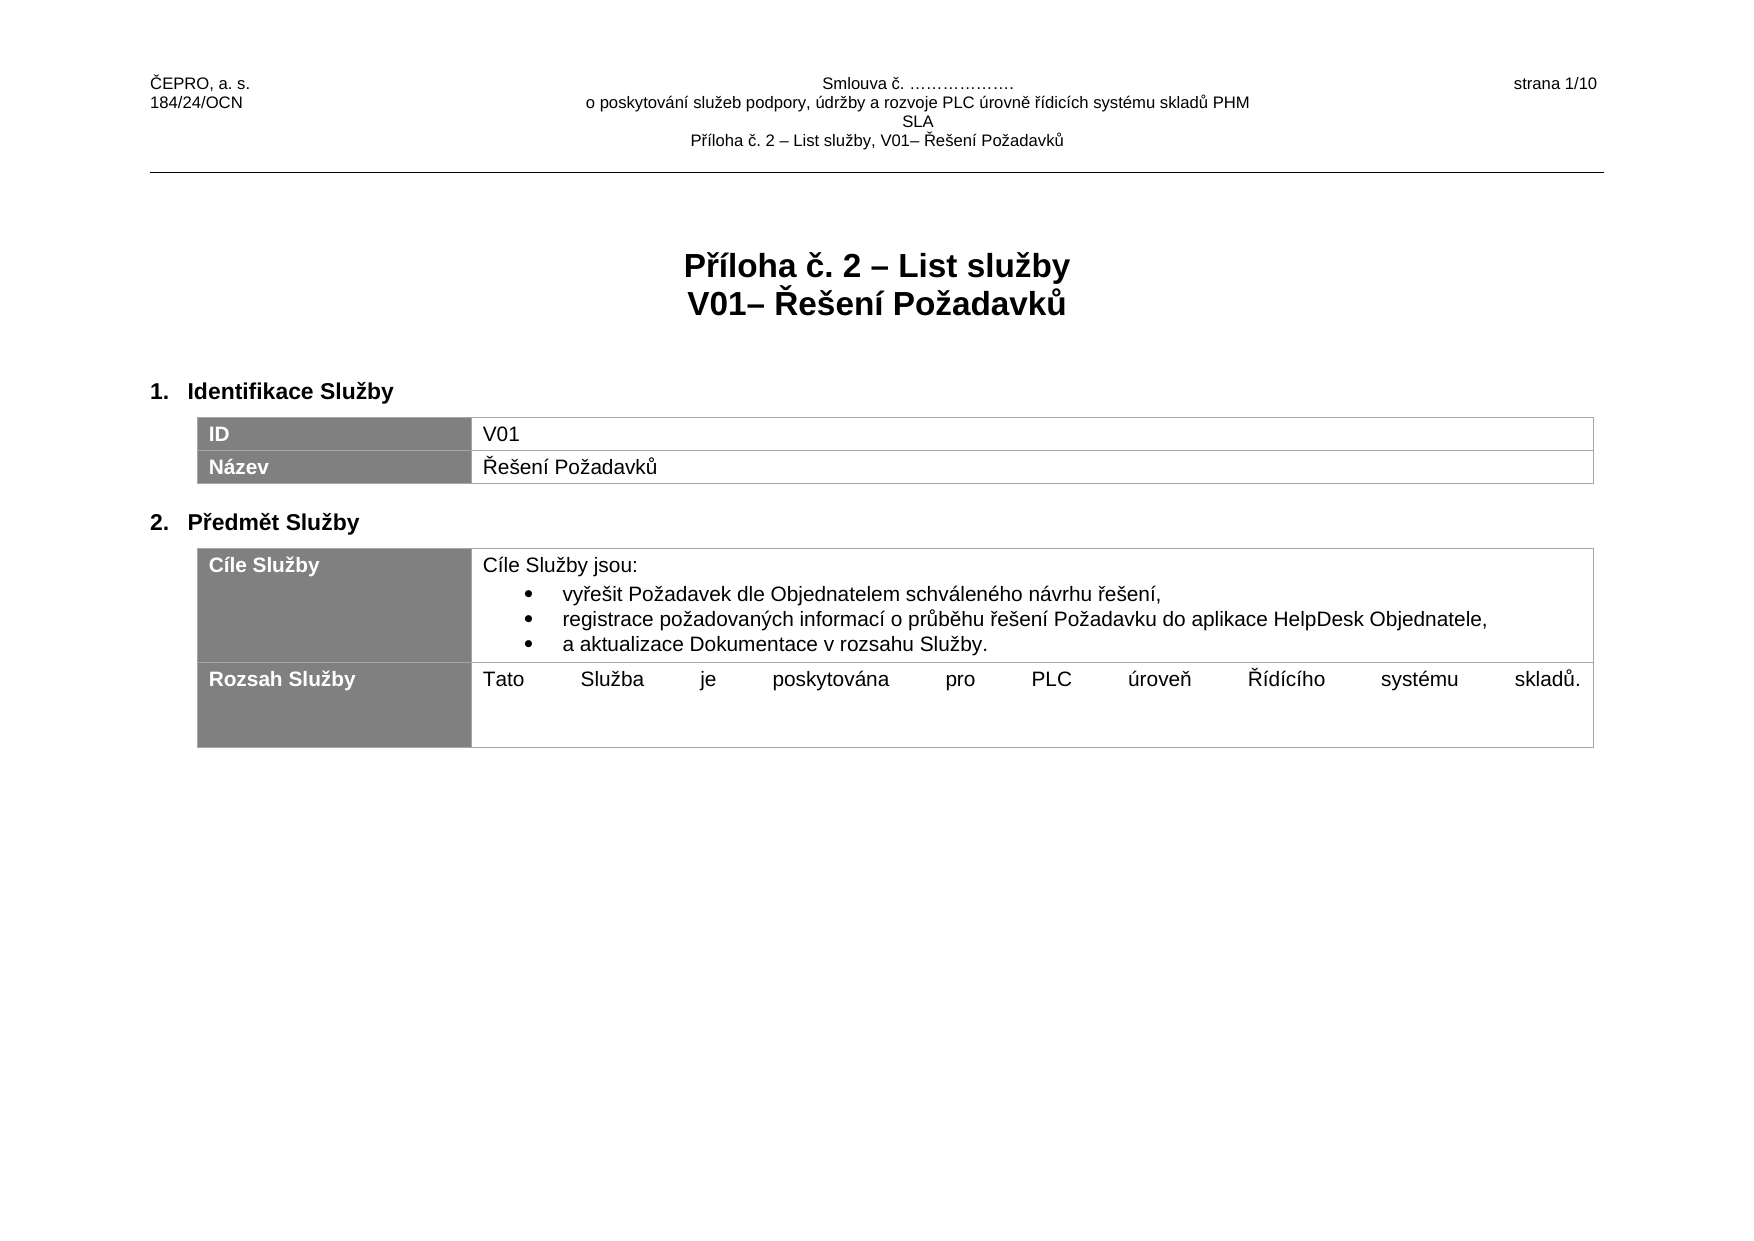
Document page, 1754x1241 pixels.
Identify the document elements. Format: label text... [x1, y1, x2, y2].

table_header V01 [472, 418, 1593, 450]
subtitle Příloha č. 2 – List služby V01– Řešení Požadavků [150, 246, 1604, 322]
list Identifikace Služby [150, 378, 1604, 404]
table_header ID [198, 418, 471, 450]
table_header Cíle Služby [198, 549, 471, 662]
table_cell Rozsah Služby [198, 663, 471, 747]
table_cell Název [198, 451, 471, 483]
table_cell Tato Služba je poskytována pro PLC úroveň Řídícího systému skladů. [472, 663, 1593, 747]
table_cell Řešení Požadavků [472, 451, 1593, 483]
table_header Cíle Služby jsou: vyřešit Požadavek dle Objednatelem schváleného návrhu řešení, registrace požadovaných informací o průběhu řešení Požadavku do aplikace HelpDesk Objednatele, a aktualizace Dokumentace v rozsahu Služby. [472, 549, 1593, 662]
list Předmět Služby [150, 509, 1604, 536]
